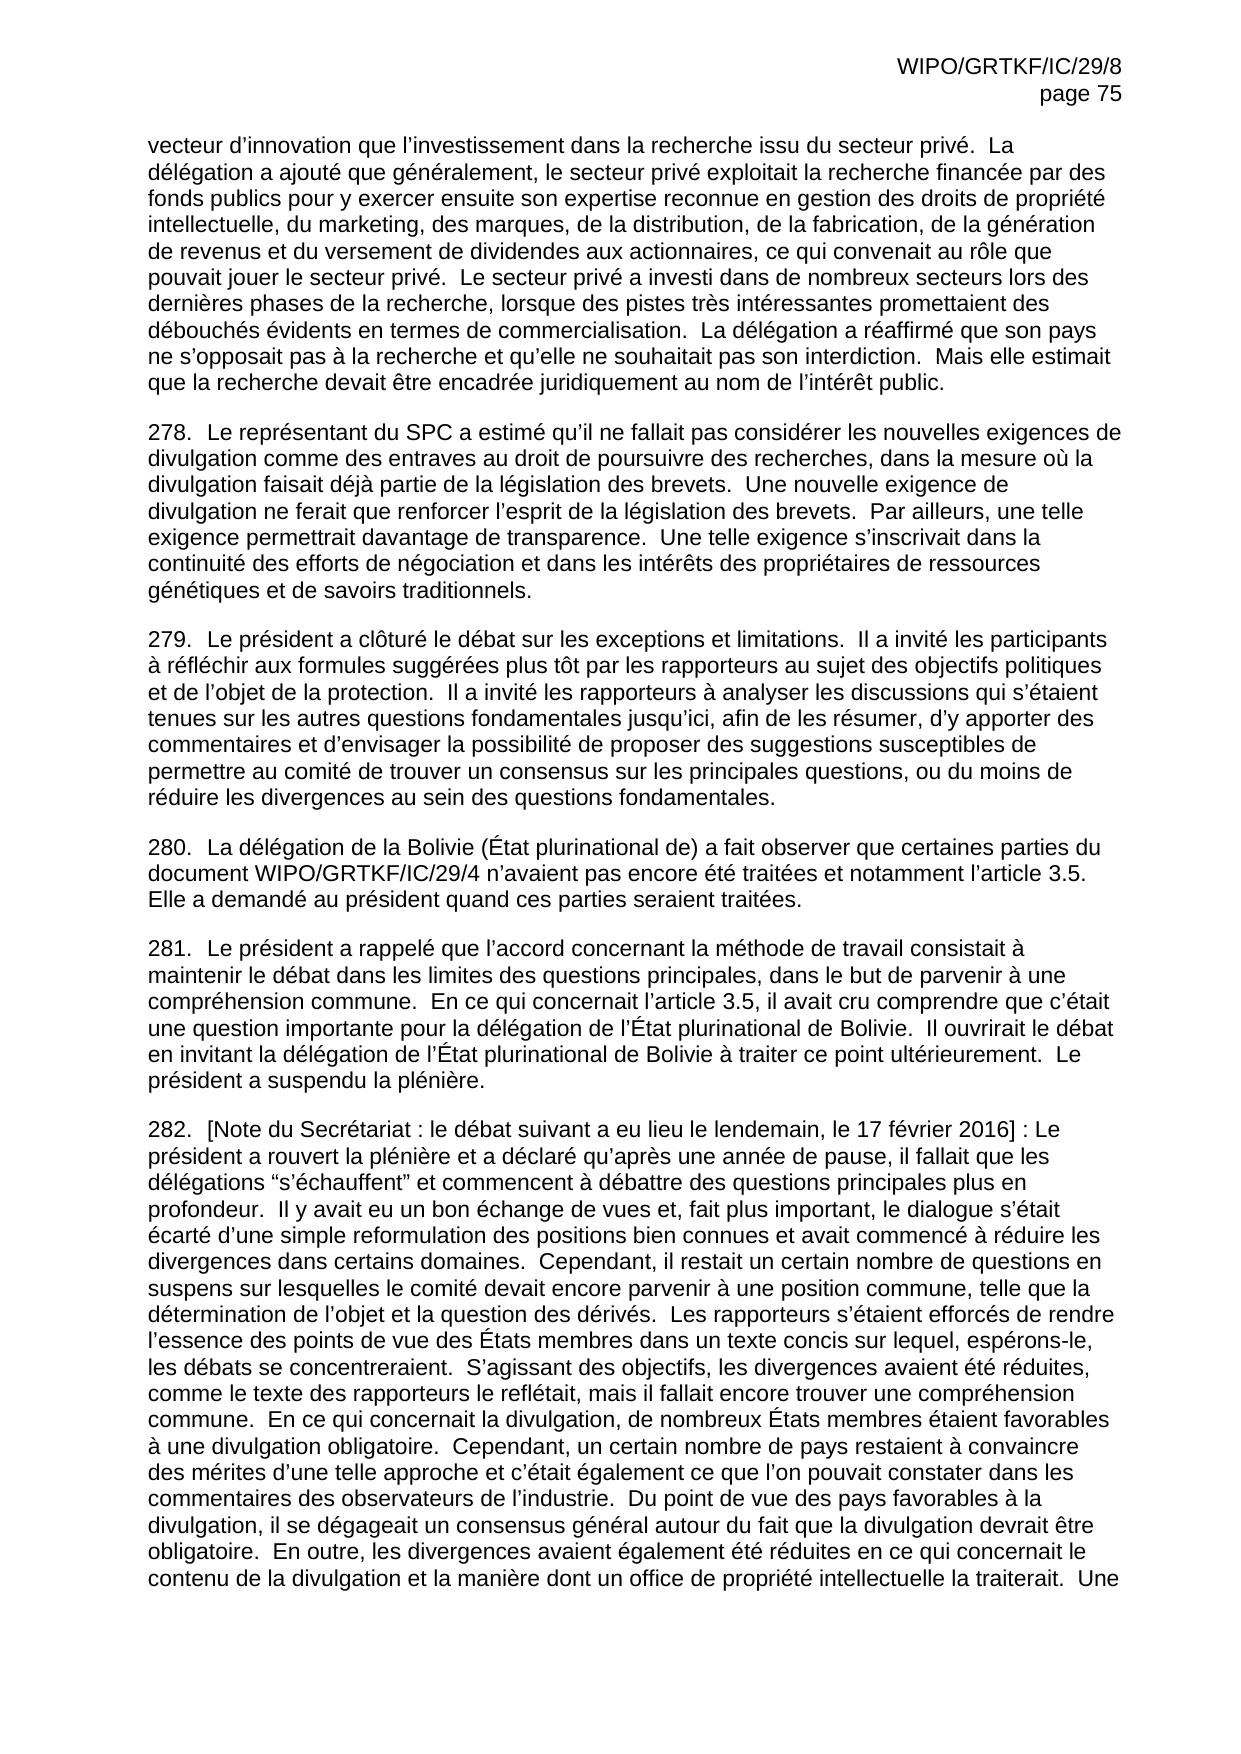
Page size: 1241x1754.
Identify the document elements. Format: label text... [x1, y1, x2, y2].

text Le président a clôturé le débat sur les exceptions et limitations. Il a invité les participants à réfléchir aux formules suggérées plus tôt par les rapporteurs au sujet des objectifs politiques et de l’objet de la protection. Il a invité les rapporteurs à analyser les discussions qui s’étaient tenues sur les autres questions fondamentales jusqu’ici, afin de les résumer, d’y apporter des commentaires et d’envisager la possibilité de proposer des suggestions susceptibles de permettre au comité de trouver un consensus sur les principales questions, ou du moins de réduire les divergences au sein des questions fondamentales. [148, 626, 1122, 811]
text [148, 132, 1122, 396]
text Le président a rappelé que l’accord concernant la méthode de travail consistait à maintenir le débat dans les limites des questions principales, dans le but de parvenir à une compréhension commune. En ce qui concernait l’article 3.5, il avait cru comprendre que c’était une question importante pour la délégation de l’État plurinational de Bolivie. Il ouvrirait le débat en invitant la délégation de l’État plurinational de Bolivie à traiter ce point ultérieurement. Le président a suspendu la plénière. [148, 935, 1122, 1093]
text Le représentant du SPC a estimé qu’il ne fallait pas considérer les nouvelles exigences de divulgation comme des entraves au droit de poursuivre des recherches, dans la mesure où la divulgation faisait déjà partie de la législation des brevets. Une nouvelle exigence de divulgation ne ferait que renforcer l’esprit de la législation des brevets. Par ailleurs, une telle exigence permettrait davantage de transparence. Une telle exigence s’inscrivait dans la continuité des efforts de négociation et dans les intérêts des propriétaires de ressources génétiques et de savoirs traditionnels. [148, 419, 1122, 603]
text La délégation de la Bolivie (État plurinational de) a fait observer que certaines parties du document WIPO/GRTKF/IC/29/4 n’avaient pas encore été traitées et notamment l’article 3.5. Elle a demandé au président quand ces parties seraient traitées. [148, 833, 1122, 912]
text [148, 1116, 1122, 1591]
